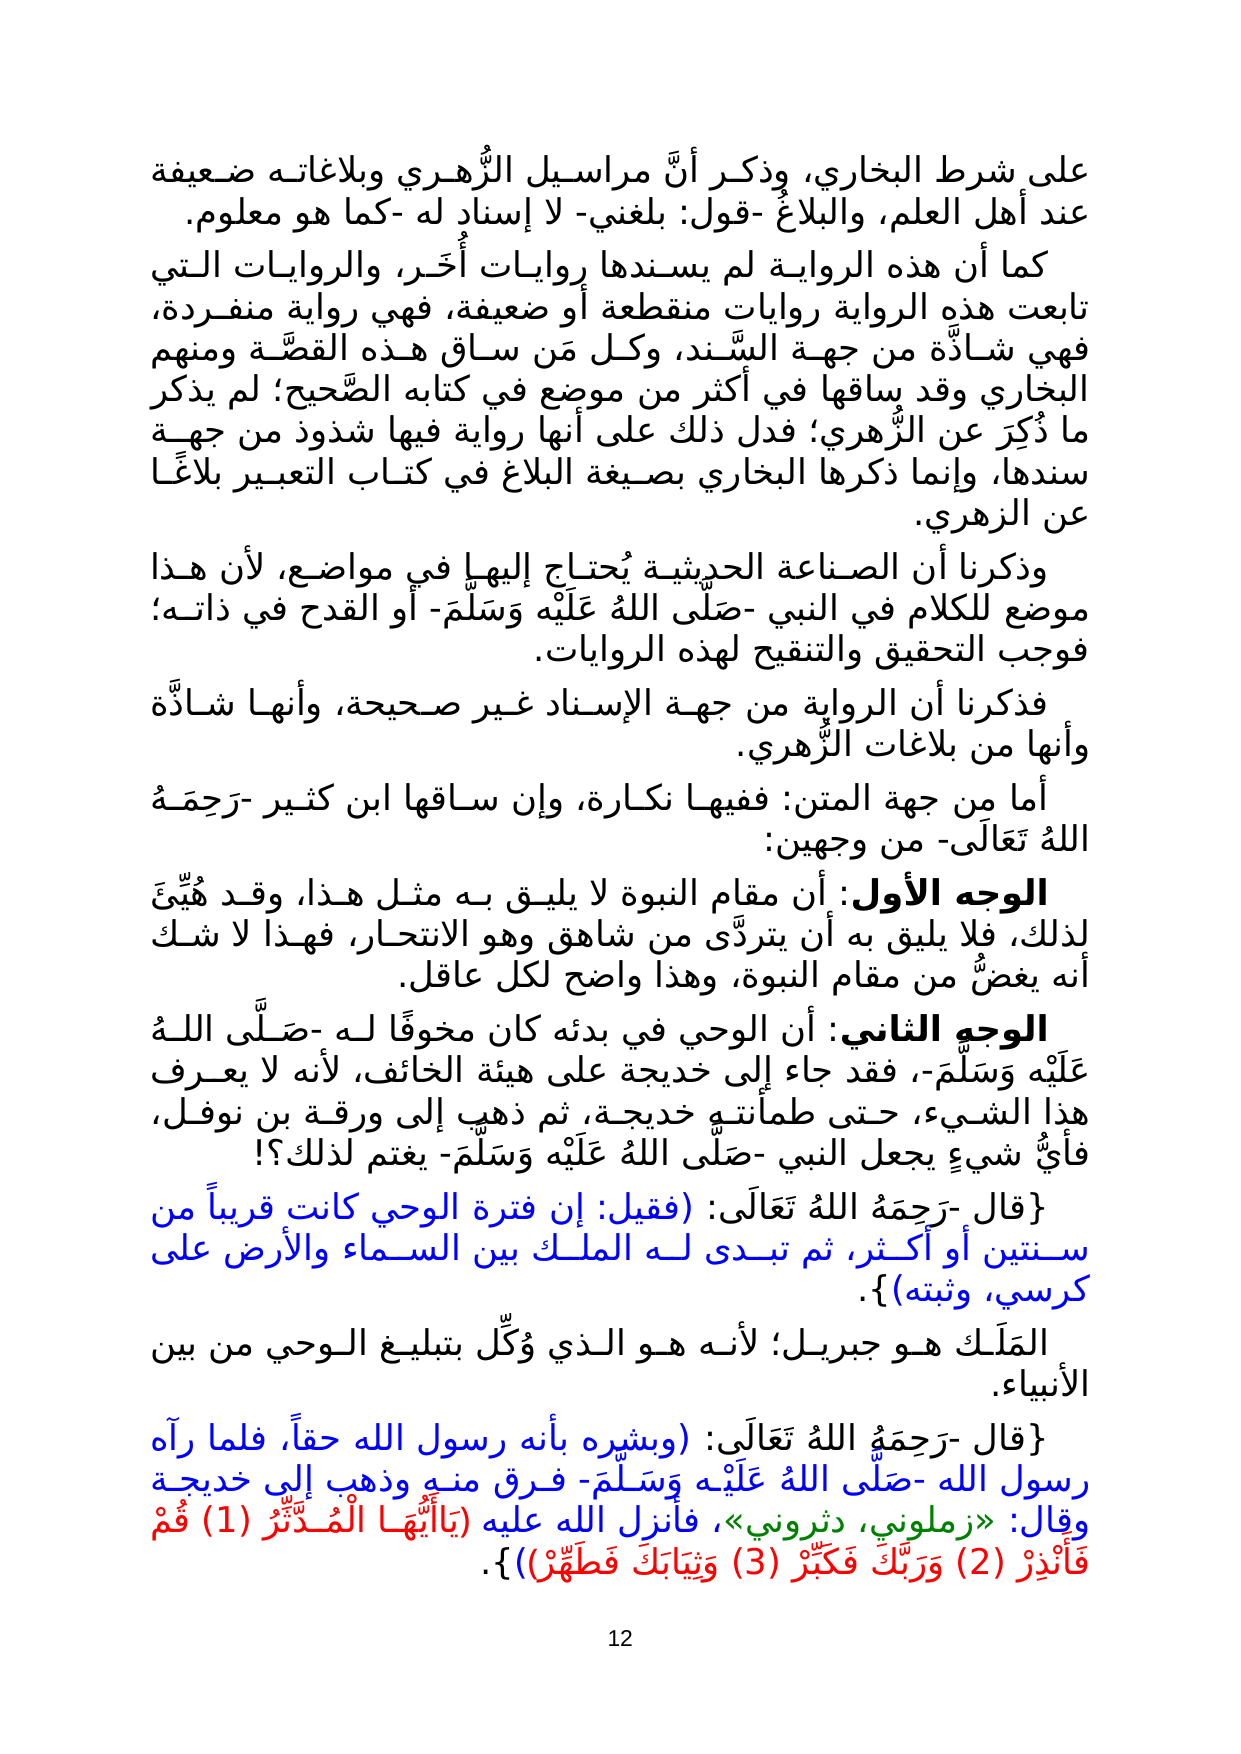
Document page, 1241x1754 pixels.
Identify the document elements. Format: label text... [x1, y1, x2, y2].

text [150, 150, 1090, 232]
text {قال -رَحِمَهُ اللهُ تَعَالَى: (وبشره بأنه رسول الله حقاً، فلما رآه رسول الله -صَلَّى اللهُ عَلَيْه وَسَلَّمَ- فرق منه وذهب إلى خديجة وقال: «زملوني، دثروني»، فأنزل الله عليه ﴿يَاأَيُّهَا الْمُدَّثِّرُ (1) قُمْ فَأَنْذِرْ (2) وَرَبَّكَ فَكَبِّرْ (3) وَثِيَابَكَ فَطَهِّرْ﴾)}. [150, 1417, 1090, 1582]
text كما أن هذه الرواية لم يسندها روايات أُخَر، والروايات التي تابعت هذه الرواية روايات منقطعة أو ضعيفة، فهي رواية منفردة، فهي شاذَّة من جهة السَّند، وكل مَن ساق هذه القصَّة ومنهم البخاري وقد ساقها في أكثر من موضع في كتابه الصَّحيح؛ لم يذكر ما ذُكِرَ عن الزُّهري؛ فدل ذلك على أنها رواية فيها شذوذ من جهة سندها، وإنما ذكرها البخاري بصيغة البلاغ في كتاب التعبير بلاغًا عن الزهري. [150, 245, 1090, 534]
text المَلَك هو جبريل؛ لأنه هو الذي وُكِّل بتبليغ الوحي من بين الأنبياء. [150, 1322, 1090, 1405]
text فذكرنا أن الرواية من جهة الإسناد غير صحيحة، وأنها شاذَّة وأنها من بلاغات الزُّهري. [150, 682, 1090, 765]
text أما من جهة المتن: ففيها نكارة، وإن ساقها ابن كثير -رَحِمَهُ اللهُ تَعَالَى- من وجهين: [150, 777, 1090, 860]
text وذكرنا أن الصناعة الحديثية يُحتاج إليها في مواضع، لأن هذا موضع للكلام في النبي -صَلَّى اللهُ عَلَيْه وَسَلَّمَ- أو القدح في ذاته؛ فوجب التحقيق والتنقيح لهذه الروايات. [150, 546, 1090, 670]
text الوجه الثاني: أن الوحي في بدئه كان مخوفًا له -صَلَّى اللهُ عَلَيْه وَسَلَّمَ-، فقد جاء إلى خديجة على هيئة الخائف، لأنه لا يعرف هذا الشيء، حتى طمأنته خديجة، ثم ذهب إلى ورقة بن نوفل، فأيُّ شيءٍ يجعل النبي -صَلَّى اللهُ عَلَيْه وَسَلَّمَ- يغتم لذلك؟! [150, 1009, 1090, 1174]
text {قال -رَحِمَهُ اللهُ تَعَالَى: (فقيل: إن فترة الوحي كانت قريباً من سنتين أو أكثر، ثم تبدى له الملك بين السماء والأرض على كرسي، وثبته)}. [150, 1186, 1090, 1310]
text الوجه الأول: أن مقام النبوة لا يليق به مثل هذا، وقد هُيِّئَ لذلك، فلا يليق به أن يتردَّى من شاهق وهو الانتحار، فهذا لا شك أنه يغضُّ من مقام النبوة، وهذا واضح لكل عاقل. [150, 872, 1090, 996]
